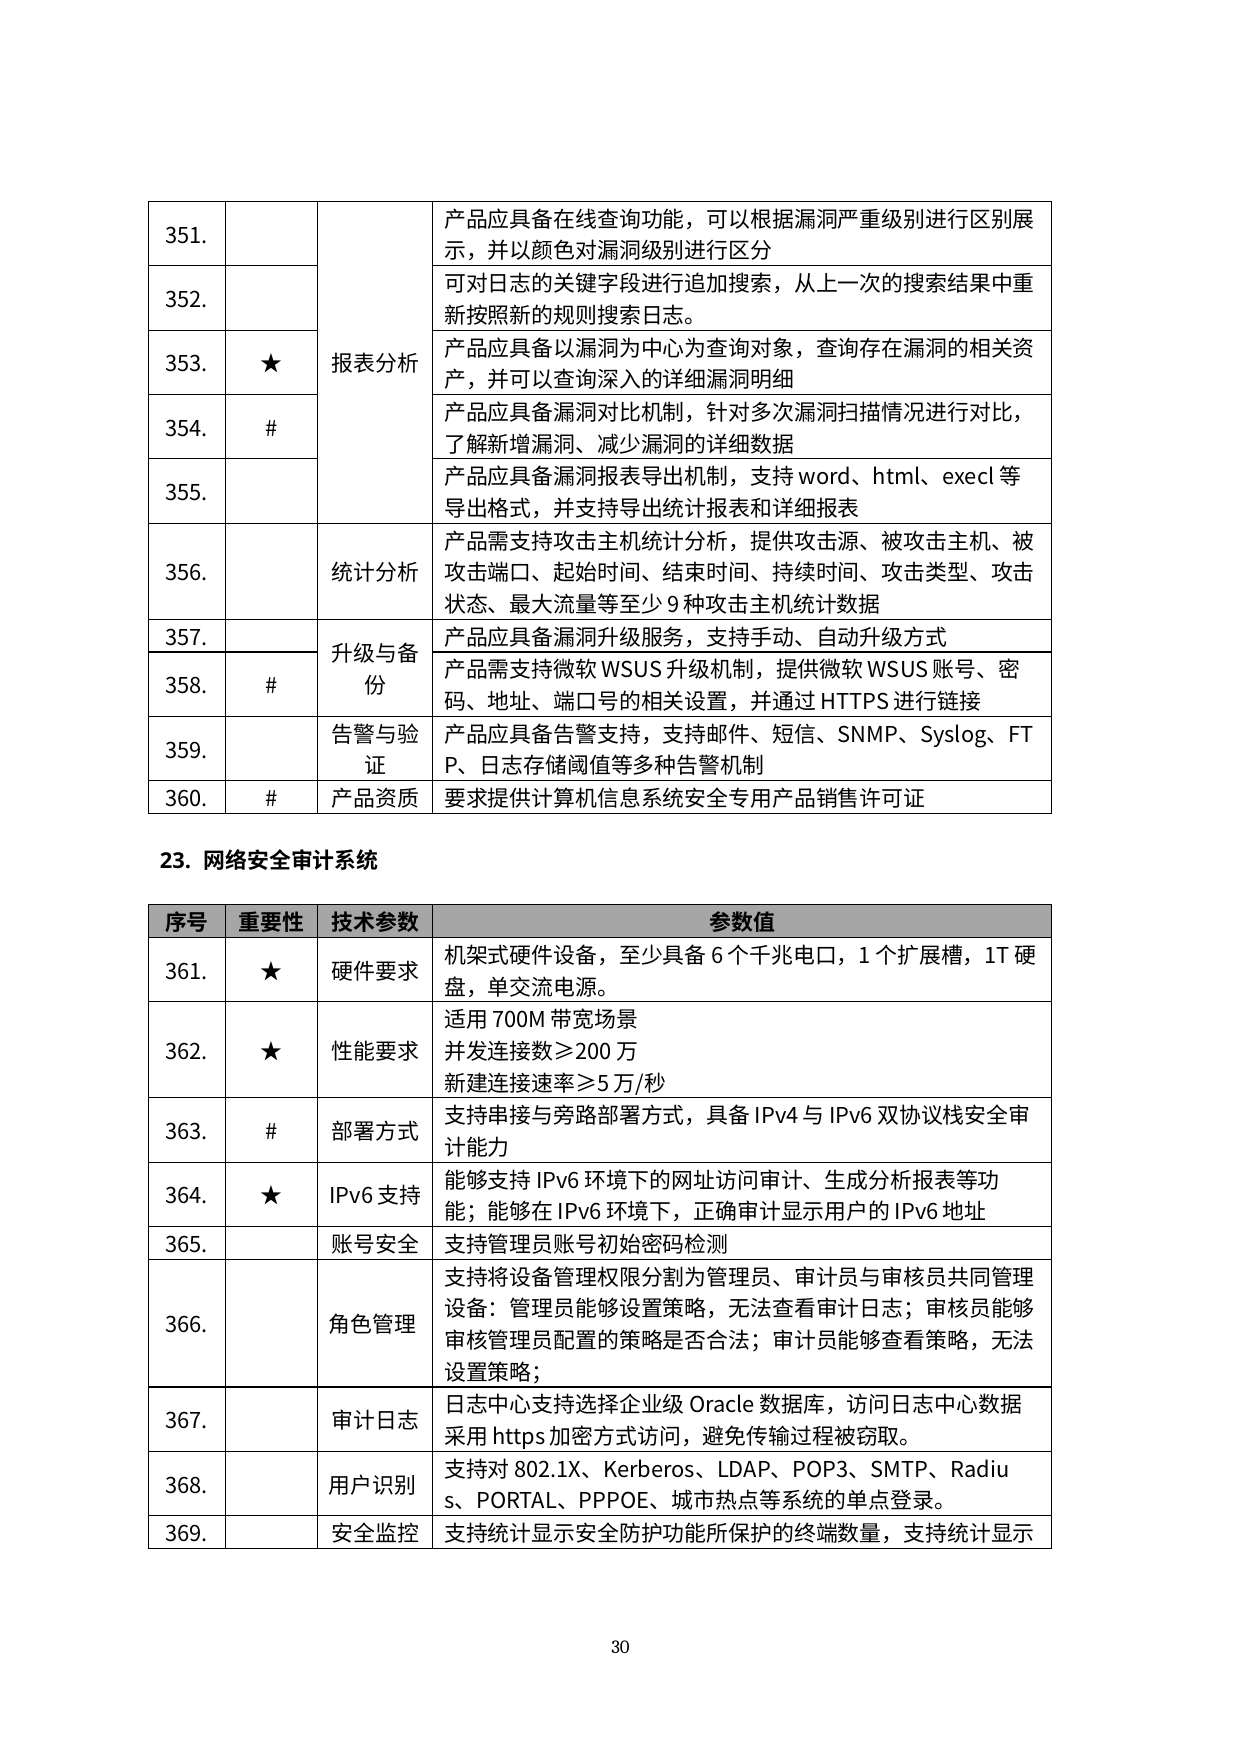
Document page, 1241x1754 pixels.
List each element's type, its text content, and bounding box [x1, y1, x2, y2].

table_cell [149, 653, 225, 716]
table_cell 升级与备份 [318, 620, 432, 716]
table_cell [149, 620, 225, 651]
table_cell [149, 524, 225, 619]
table_cell [149, 395, 225, 458]
table_cell 产品需支持微软WSUS升级机制，提供微软WSUS账号、密码、地址、端口号的相关设置，并通过HTTPS进行链接 [433, 653, 1051, 716]
table_cell [226, 1227, 317, 1259]
list 网络安全审计系统 [159, 843, 1081, 875]
table_cell [149, 1227, 225, 1259]
table_cell 支持将设备管理权限分割为管理员、审计员与审核员共同管理设备：管理员能够设置策略，无法查看审计日志；审核员能够审核管理员配置的策略是否合法；审计员能够查看策略，无法设置策略； [433, 1260, 1051, 1386]
table_cell [149, 781, 225, 813]
table_cell 产品应具备漏洞对比机制，针对多次漏洞扫描情况进行对比，了解新增漏洞、减少漏洞的详细数据 [433, 395, 1051, 458]
table_cell [149, 331, 225, 394]
table_cell [149, 1452, 225, 1515]
table_cell [149, 1098, 225, 1162]
table_cell [226, 1516, 317, 1548]
table_cell [149, 717, 225, 780]
table_cell 产品需支持攻击主机统计分析，提供攻击源、被攻击主机、被攻击端口、起始时间、结束时间、持续时间、攻击类型、攻击状态、最大流量等至少9种攻击主机统计数据 [433, 524, 1051, 619]
table_cell 产品应具备漏洞升级服务，支持手动、自动升级方式 [433, 620, 1051, 651]
table_cell [149, 1516, 225, 1548]
table_cell 性能要求 [318, 1002, 432, 1097]
table_cell [149, 459, 225, 523]
table_cell [226, 1452, 317, 1515]
table_cell [226, 524, 317, 619]
table_cell 能够支持IPv6环境下的网址访问审计、生成分析报表等功能；能够在IPv6环境下，正确审计显示用户的IPv6地址 [433, 1163, 1051, 1226]
table_cell [149, 1163, 225, 1226]
table_cell [149, 202, 225, 265]
table_cell [226, 266, 317, 329]
table_cell 可对日志的关键字段进行追加搜索，从上一次的搜索结果中重新按照新的规则搜索日志。 [433, 266, 1051, 329]
table_cell ★ [226, 1002, 317, 1097]
table_cell 支持对802.1X、Kerberos、LDAP、POP3、SMTP、Radius、PORTAL、PPPOE、城市热点等系统的单点登录。 [433, 1452, 1051, 1515]
table_cell [226, 620, 317, 651]
table_cell [226, 1388, 317, 1451]
table_cell [149, 938, 225, 1001]
table_cell # [226, 781, 317, 813]
table_cell 日志中心支持选择企业级Oracle数据库，访问日志中心数据采用https加密方式访问，避免传输过程被窃取。 [433, 1388, 1051, 1451]
table_cell 产品应具备以漏洞为中心为查询对象，查询存在漏洞的相关资产，并可以查询深入的详细漏洞明细 [433, 331, 1051, 394]
table_header 技术参数 [318, 905, 432, 937]
table_cell [226, 717, 317, 780]
table_cell 统计分析 [318, 524, 432, 619]
table_cell 产品应具备漏洞报表导出机制，支持word、html、execl等导出格式，并支持导出统计报表和详细报表 [433, 459, 1051, 523]
table_cell # [226, 395, 317, 458]
table_cell 报表分析 [318, 202, 432, 523]
table_cell 支持管理员账号初始密码检测 [433, 1227, 1051, 1259]
table_cell 安全监控 [318, 1516, 432, 1548]
table_cell 部署方式 [318, 1098, 432, 1162]
table_cell 账号安全 [318, 1227, 432, 1259]
table_cell 产品资质 [318, 781, 432, 813]
table_cell 用户识别 [318, 1452, 432, 1515]
table_cell # [226, 1098, 317, 1162]
table_cell [226, 202, 317, 265]
table_cell ★ [226, 938, 317, 1001]
table_header 重要性 [226, 905, 317, 937]
table_cell ★ [226, 1163, 317, 1226]
table_cell 审计日志 [318, 1388, 432, 1451]
table_cell 角色管理 [318, 1260, 432, 1386]
table_cell 硬件要求 [318, 938, 432, 1001]
table_cell [226, 1260, 317, 1386]
table_cell 适用700M带宽场景 并发连接数≥200万 新建连接速率≥5万/秒 [433, 1002, 1051, 1097]
table_cell ★ [226, 331, 317, 394]
table_cell 要求提供计算机信息系统安全专用产品销售许可证 [433, 781, 1051, 813]
table_cell 支持串接与旁路部署方式，具备IPv4与IPv6双协议栈安全审计能力 [433, 1098, 1051, 1162]
table_cell 告警与验证 [318, 717, 432, 780]
table_cell [149, 1260, 225, 1386]
table_cell 机架式硬件设备，至少具备6个千兆电口，1个扩展槽，1T硬盘，单交流电源。 [433, 938, 1051, 1001]
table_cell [433, 1516, 1051, 1548]
table_cell [226, 459, 317, 523]
table_cell [149, 1002, 225, 1097]
table_cell 产品应具备告警支持，支持邮件、短信、SNMP、Syslog、FTP、日志存储阈值等多种告警机制 [433, 717, 1051, 780]
table_cell [149, 266, 225, 329]
table_cell IPv6支持 [318, 1163, 432, 1226]
table_cell # [226, 653, 317, 716]
table_header 序号 [149, 905, 225, 937]
table_cell [149, 1388, 225, 1451]
table_cell 产品应具备在线查询功能，可以根据漏洞严重级别进行区别展示，并以颜色对漏洞级别进行区分 [433, 202, 1051, 265]
table_header 参数值 [433, 905, 1051, 937]
